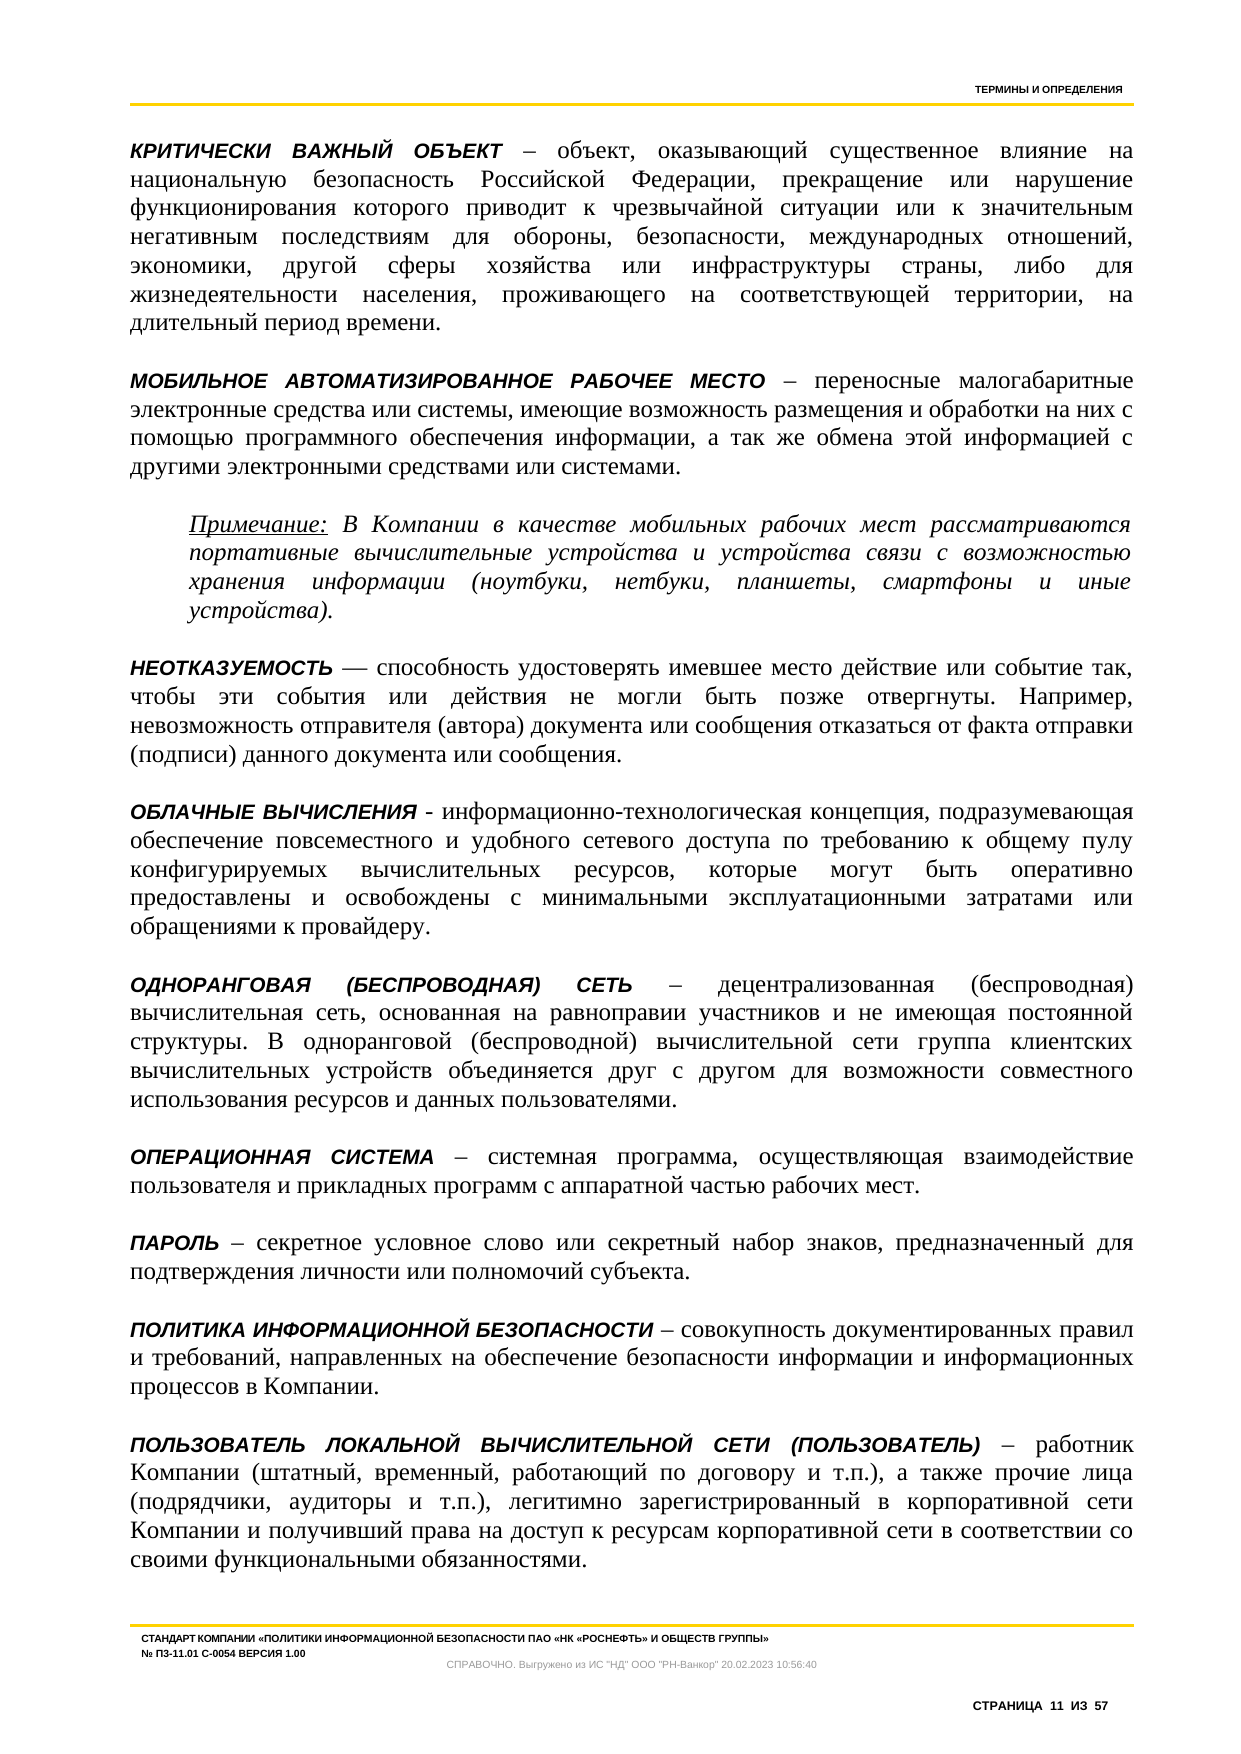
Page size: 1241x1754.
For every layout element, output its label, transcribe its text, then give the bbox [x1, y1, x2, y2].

text ПАРОЛЬ – секретное условное слово или секретный набор знаков, предназначенный для подтверждения личности или полномочий субъекта. [130, 1227, 1134, 1285]
text ПОЛЬЗОВАТЕЛЬ локальной вычислительной сети (ПОЛЬЗОВАТЕЛЬ) – работник Компании (штатный, временный, работающий по договору и т.п.), а также прочие лица (подрядчики, аудиторы и т.п.), легитимно зарегистрированный в корпоративной сети Компании и получивший права на доступ к ресурсам корпоративной сети в соответствии со своими функциональными обязанностями. [130, 1429, 1134, 1572]
text НЕОТКАЗУЕМОСТЬ — способность удостоверять имевшее место действие или событие так, чтобы эти события или действия не могли быть позже отвергнуты. Например, невозможность отправителя (автора) документа или сообщения отказаться от факта отправки (подписи) данного документа или сообщения. [130, 652, 1134, 767]
text Примечание: В Компании в качестве мобильных рабочих мест рассматриваются портативные вычислительные устройства и устройства связи с возможностью хранения информации (ноутбуки, нетбуки, планшеты, смартфоны и иные устройства). [189, 509, 1134, 624]
text ОПЕРАЦИОННАЯ СИСТЕМА – системная программа, осуществляющая взаимодействие пользователя и прикладных программ с аппаратной частью рабочих мест. [130, 1141, 1134, 1199]
text МОБИЛЬНое АВТОМАТИЗИРОВАННОЕ РАБОЧеЕ МЕСТо – переносные малогабаритные электронные средства или системы, имеющие возможность размещения и обработки на них с помощью программного обеспечения информации, а так же обмена этой информацией с другими электронными средствами или системами. [130, 365, 1134, 480]
text Облачные вычисления - информационно-технологическая концепция, подразумевающая обеспечение повсеместного и удобного сетевого доступа по требованию к общему пулу конфигурируемых вычислительных ресурсов, которые могут быть оперативно предоставлены и освобождены с минимальными эксплуатационными затратами или обращениями к провайдеру. [130, 796, 1134, 940]
text Политика ИНФОРМАЦИОННОЙ БЕЗОПАСНОСТИ – совокупность документированных правил и требований, направленных на обеспечение безопасности информации и информационных процессов в Компании. [130, 1314, 1134, 1400]
text ОДНОРАНГОВАЯ (БЕСПРОВОДНАЯ) СЕТЬ – децентрализованная (беспроводная) вычислительная сеть, основанная на равноправии участников и не имеющая постоянной структуры. В одноранговой (беспроводной) вычислительной сети группа клиентских вычислительных устройств объединяется друг с другом для возможности совместного использования ресурсов и данных пользователями. [130, 969, 1134, 1112]
text Критически важный объект – объект, оказывающий существенное влияние на национальную безопасность Российской Федерации, прекращение или нарушение функционирования которого приводит к чрезвычайной ситуации или к значительным негативным последствиям для обороны, безопасности, международных отношений, экономики, другой сферы хозяйства или инфраструктуры страны, либо для жизнедеятельности населения, проживающего на соответствующей территории, на длительный период времени. [130, 135, 1134, 336]
